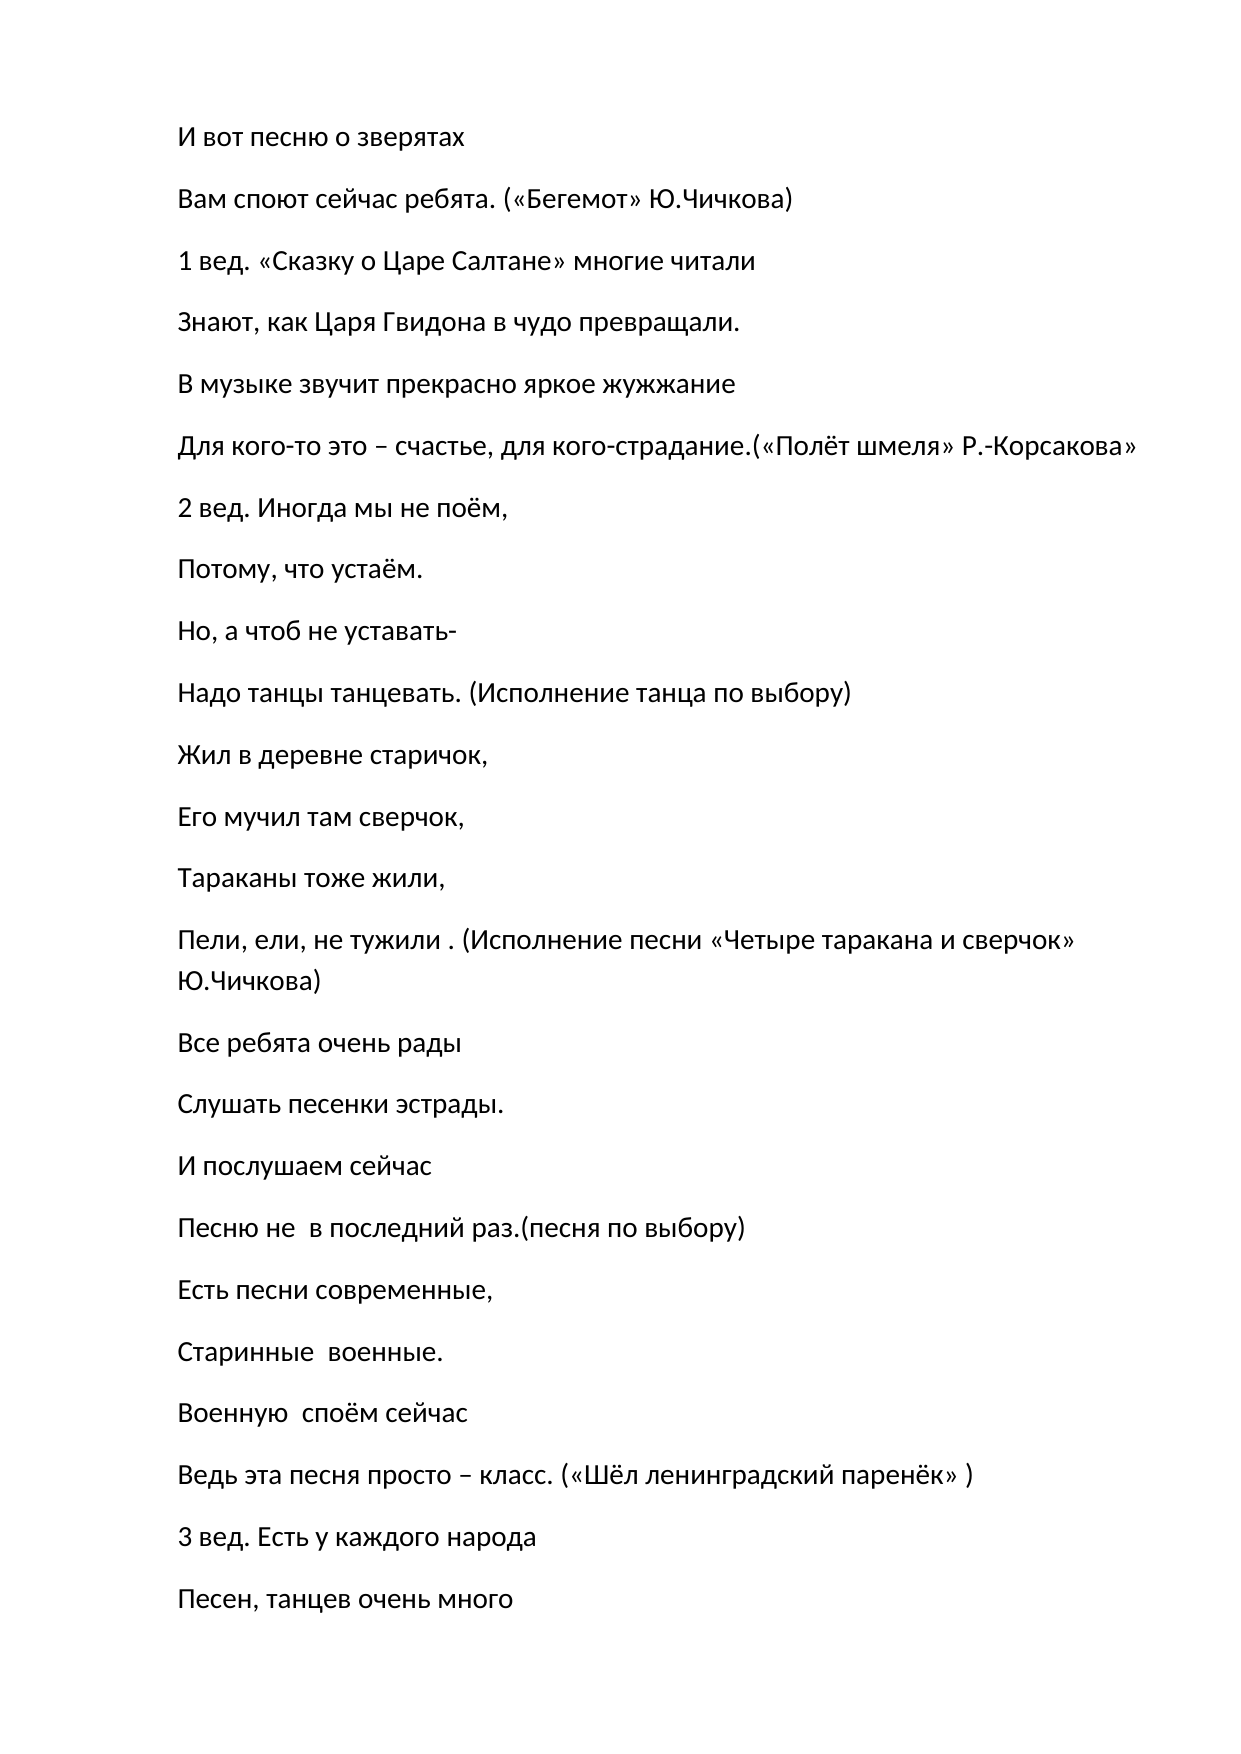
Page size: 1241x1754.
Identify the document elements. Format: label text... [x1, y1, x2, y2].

text Знают, как Царя Гвидона в чудо превращали. [177, 303, 1152, 339]
text Старинные военные. [177, 1333, 1152, 1368]
text И вот песню о зверятах [177, 118, 1152, 154]
text Есть песни современные, [177, 1271, 1152, 1307]
text Все ребята очень рады [177, 1024, 1152, 1059]
text Вам споют сейчас ребята. («Бегемот» Ю.Чичкова) [177, 180, 1152, 216]
text Для кого-то это – счастье, для кого-страдание.(«Полёт шмеля» Р.-Корсакова» [177, 427, 1152, 463]
text Его мучил там сверчок, [177, 798, 1152, 833]
text В музыке звучит прекрасно яркое жужжание [177, 365, 1152, 401]
text Военную споём сейчас [177, 1394, 1152, 1430]
text Тараканы тоже жили, [177, 859, 1152, 895]
text Песен, танцев очень много [177, 1580, 1152, 1615]
text Пели, ели, не тужили . (Исполнение песни «Четыре таракана и сверчок» Ю.Чичкова) [177, 921, 1152, 998]
text Слушать песенки эстрады. [177, 1086, 1152, 1121]
text 3 вед. Есть у каждого народа [177, 1518, 1152, 1554]
text Песню не в последний раз.(песня по выбору) [177, 1209, 1152, 1245]
text 1 вед. «Сказку о Царе Салтане» многие читали [177, 242, 1152, 277]
text Жил в деревне старичок, [177, 736, 1152, 771]
text Ведь эта песня просто – класс. («Шёл ленинградский паренёк» ) [177, 1456, 1152, 1492]
text Потому, что устаём. [177, 551, 1152, 586]
text Но, а чтоб не уставать- [177, 612, 1152, 648]
text 2 вед. Иногда мы не поём, [177, 489, 1152, 524]
text Надо танцы танцевать. (Исполнение танца по выбору) [177, 674, 1152, 710]
text И послушаем сейчас [177, 1147, 1152, 1183]
